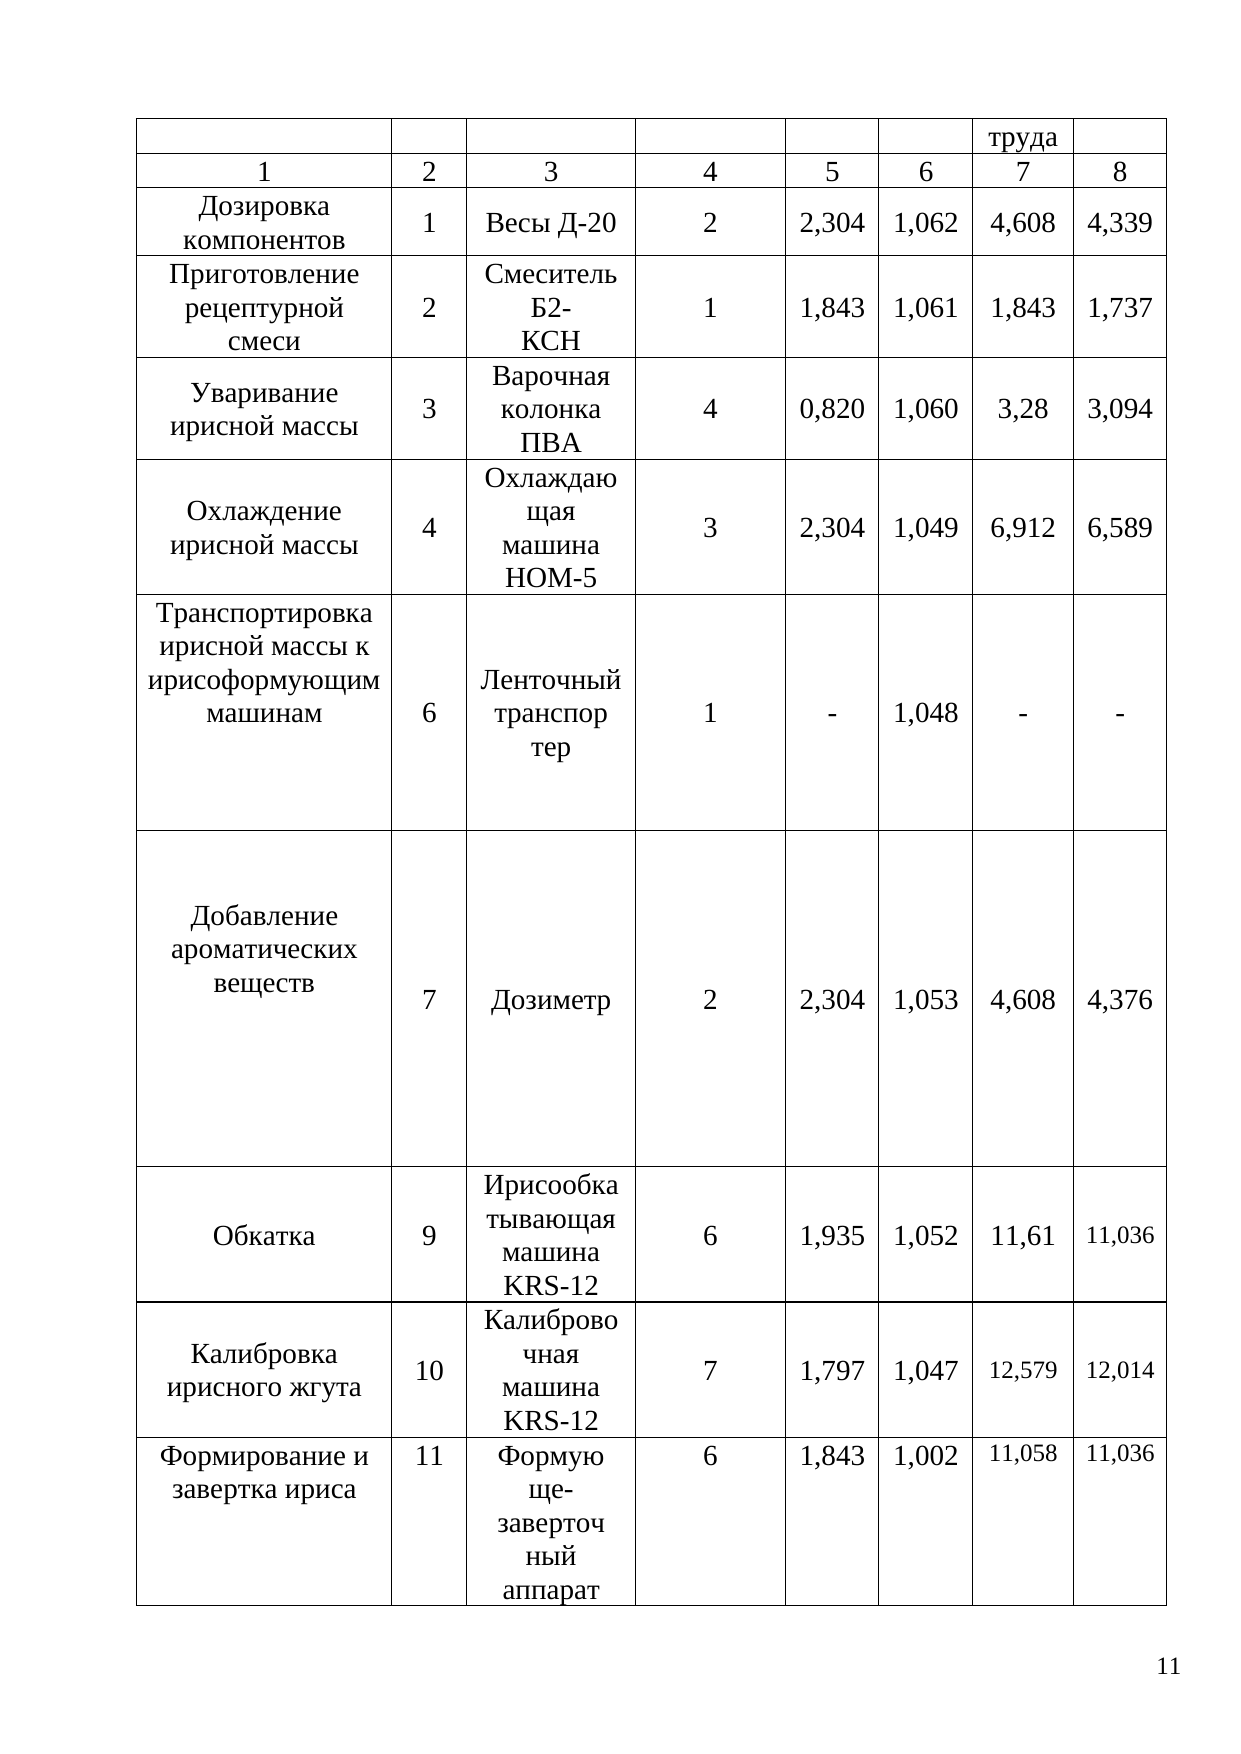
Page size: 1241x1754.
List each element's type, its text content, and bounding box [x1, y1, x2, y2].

table_cell 6 [879, 154, 972, 187]
table_cell 4 [636, 154, 785, 187]
table_cell 6 [636, 1167, 785, 1301]
table_cell 9 [392, 1167, 466, 1301]
table_cell 3,28 [973, 358, 1073, 459]
table_cell 3 [392, 358, 466, 459]
table_cell 1,843 [786, 1438, 878, 1605]
table_cell 1,843 [786, 256, 878, 357]
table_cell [467, 1438, 635, 1605]
table_cell 7 [392, 831, 466, 1166]
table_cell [973, 119, 1073, 153]
table_cell Обкатка [137, 1167, 391, 1301]
table_cell 1,843 [973, 256, 1073, 357]
table_cell Добавление ароматических веществ [137, 831, 391, 1166]
table_cell 11,036 [1074, 1167, 1166, 1301]
table_cell 2,304 [786, 188, 878, 255]
table_cell Охлаждающая машина НОМ-5 [467, 460, 635, 594]
table_cell 6 [636, 1438, 785, 1605]
table_cell Транспортировка ирисной массы к ирисоформующим машинам [137, 595, 391, 830]
table_cell 6,589 [1074, 460, 1166, 594]
table_cell 1,061 [879, 256, 972, 357]
table_cell Ирисообкатывающая машина KRS-12 [467, 1167, 635, 1301]
table_cell 1 [636, 256, 785, 357]
table_cell Ленточный транспор тер [467, 595, 635, 830]
table_cell 4,376 [1074, 831, 1166, 1166]
table_cell - [1074, 595, 1166, 830]
table_cell 1,048 [879, 595, 972, 830]
table_cell 2 [392, 256, 466, 357]
table_cell 1,797 [786, 1303, 878, 1437]
table_cell 4,608 [973, 188, 1073, 255]
table_cell - [786, 595, 878, 830]
table_cell Варочная колонка ПВА [467, 358, 635, 459]
table_cell 1,737 [1074, 256, 1166, 357]
table_cell 4 [636, 358, 785, 459]
table_cell 3,094 [1074, 358, 1166, 459]
table_cell 2 [636, 188, 785, 255]
table_cell 11,036 [1074, 1438, 1166, 1605]
table_cell 11 [392, 1438, 466, 1605]
table_cell 2 [392, 154, 466, 187]
table_cell 6,912 [973, 460, 1073, 594]
table_cell 2,304 [786, 460, 878, 594]
table_cell 1,935 [786, 1167, 878, 1301]
table_cell 1,002 [879, 1438, 972, 1605]
table_cell - [973, 595, 1073, 830]
table_cell 1 [636, 595, 785, 830]
table_cell 2 [636, 831, 785, 1166]
table_cell Калибровка ирисного жгута [137, 1303, 391, 1437]
table_cell Уваривание ирисной массы [137, 358, 391, 459]
table_cell 1 [392, 188, 466, 255]
table_cell 10 [392, 1303, 466, 1437]
table_cell 11,61 [973, 1167, 1073, 1301]
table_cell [1074, 119, 1166, 153]
table_cell 1,047 [879, 1303, 972, 1437]
table_cell Дозиметр [467, 831, 635, 1166]
table_cell 11,058 [973, 1438, 1073, 1605]
table_cell Дозировка компонентов [137, 188, 391, 255]
table_cell 12,579 [973, 1303, 1073, 1437]
table_cell 6 [392, 595, 466, 830]
table_cell 1,053 [879, 831, 972, 1166]
table_cell 2,304 [786, 831, 878, 1166]
table_cell Приготовление рецептурной смеси [137, 256, 391, 357]
table_cell 4,608 [973, 831, 1073, 1166]
table_cell 3 [467, 154, 635, 187]
table_cell 1 [137, 154, 391, 187]
table_cell 1,062 [879, 188, 972, 255]
table_cell Весы Д-20 [467, 188, 635, 255]
table_cell 1,052 [879, 1167, 972, 1301]
table_cell 7 [636, 1303, 785, 1437]
table_cell 12,014 [1074, 1303, 1166, 1437]
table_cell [137, 1438, 391, 1605]
table_cell 8 [1074, 154, 1166, 187]
table_cell Калибровочная машина KRS-12 [467, 1303, 635, 1437]
table_cell 7 [973, 154, 1073, 187]
table_cell 1,049 [879, 460, 972, 594]
table_cell 5 [786, 154, 878, 187]
table_cell Охлаждение ирисной массы [137, 460, 391, 594]
table_cell 4,339 [1074, 188, 1166, 255]
table_cell 4 [392, 460, 466, 594]
table_cell 0,820 [786, 358, 878, 459]
table_cell 1,060 [879, 358, 972, 459]
table_cell Смеситель Б2- КСН [467, 256, 635, 357]
table_cell 3 [636, 460, 785, 594]
